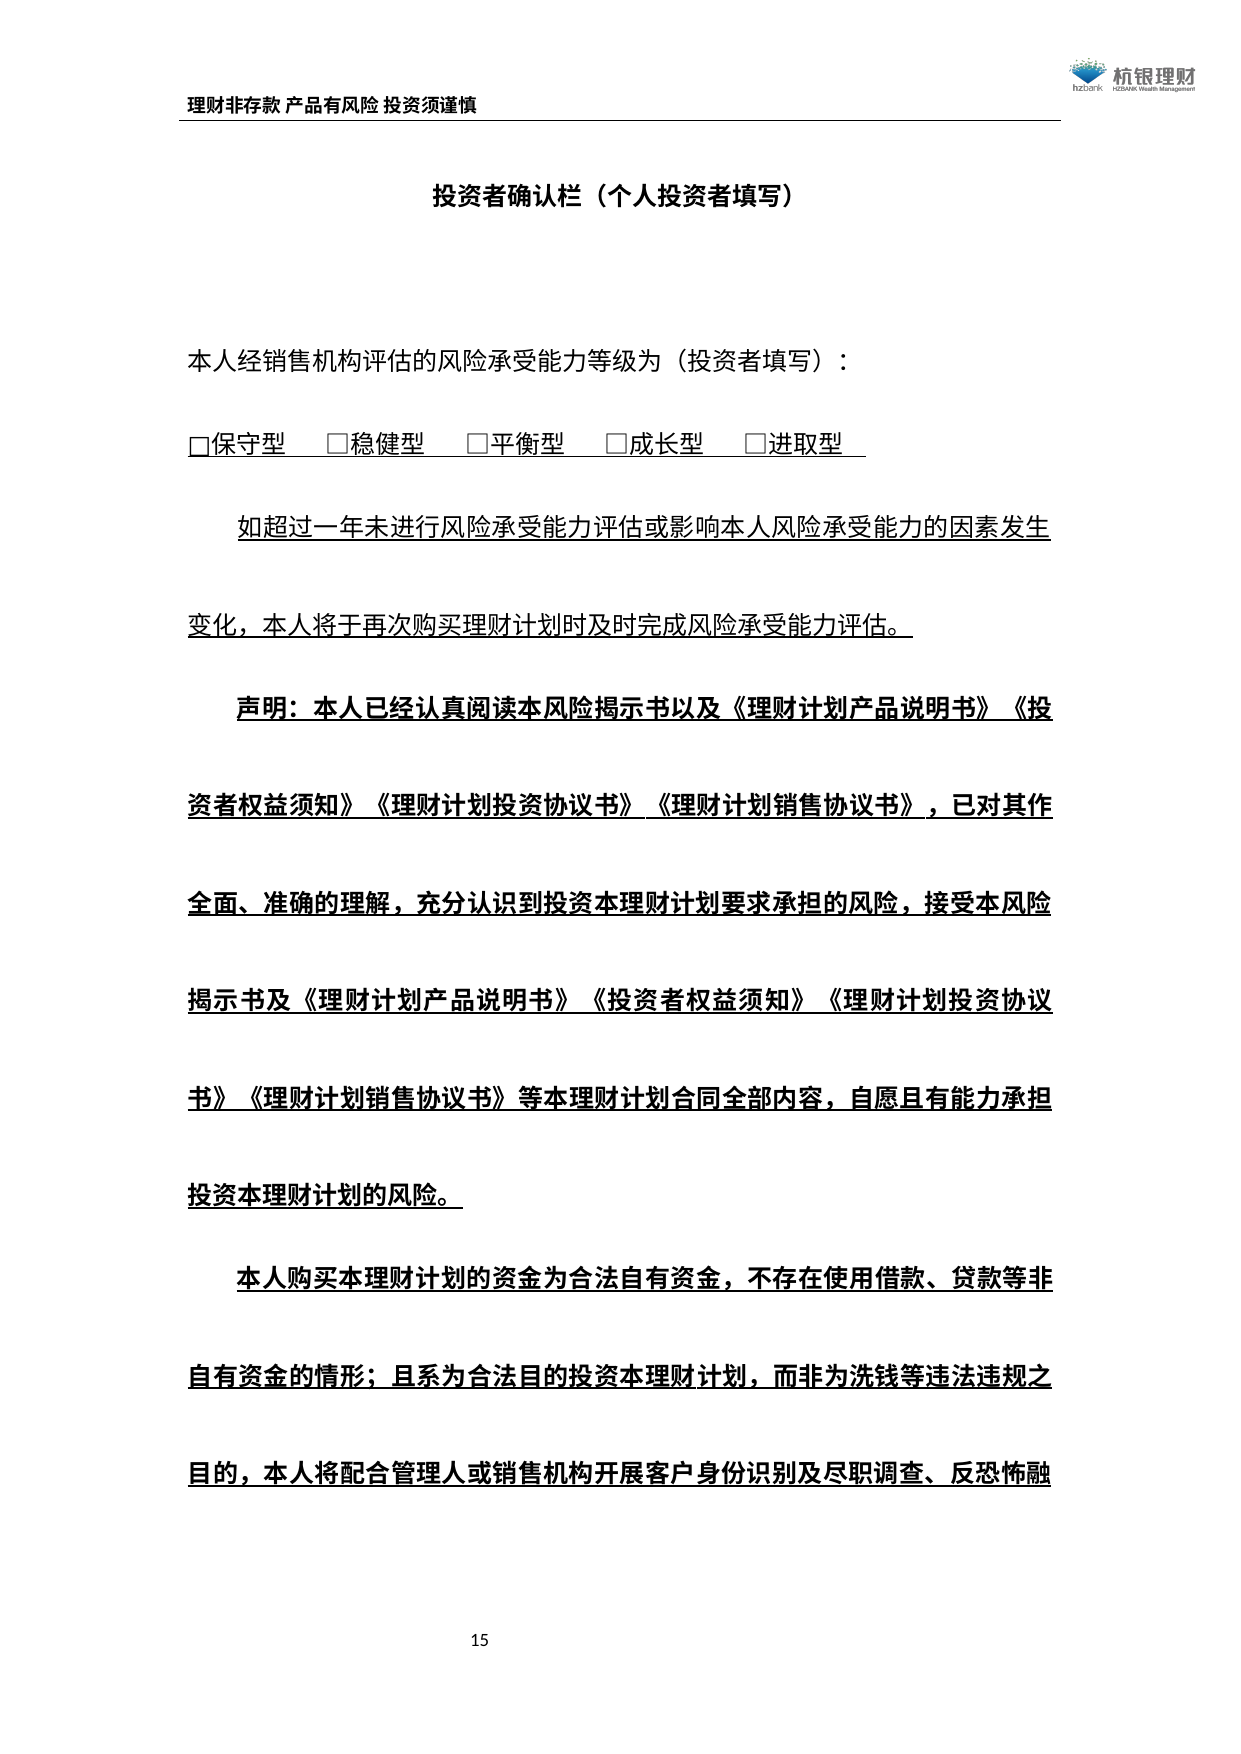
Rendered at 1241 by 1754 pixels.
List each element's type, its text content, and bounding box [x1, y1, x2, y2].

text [187, 1244, 1053, 1504]
text □保守型 □稳健型 □平衡型 □成长型 □进取型 [187, 410, 1053, 475]
text 声明：本人已经认真阅读本风险揭示书以及《理财计划产品说明书》《投资者权益须知》《理财计划投资协议书》《理财计划销售协议书》，已对其作全面、准确的理解，充分认识到投资本理财计划要求承担的风险，接受本风险揭示书及《理财计划产品说明书》《投资者权益须知》《理财计划投资协议书》《理财计划销售协议书》等本理财计划合同全部内容，自愿且有能力承担投资本理财计划的风险。 [187, 1013, 1053, 1226]
text 本人经销售机构评估的风险承受能力等级为（投资者填写）： [187, 327, 1053, 392]
text 声明：本人已经认真阅读本风险揭示书以及《理财计划产品说明书》《投资者权益须知》《理财计划投资协议书》《理财计划销售协议书》，已对其作全面、准确的理解，充分认识到投资本理财计划要求承担的风险，接受本风险揭示书及《理财计划产品说明书》《投资者权益须知》《理财计划投资协议书》《理财计划销售协议书》等本理财计划合同全部内容，自愿且有能力承担投资本理财计划的风险。 [187, 674, 1053, 817]
text 如超过一年未进行风险承受能力评估或影响本人风险承受能力的因素发生变化，本人将于再次购买理财计划时及时完成风险承受能力评估。 [187, 493, 1053, 656]
text 投资者确认栏（个人投资者填写） [187, 162, 1053, 227]
text 声明：本人已经认真阅读本风险揭示书以及《理财计划产品说明书》《投资者权益须知》《理财计划投资协议书》《理财计划销售协议书》，已对其作全面、准确的理解，充分认识到投资本理财计划要求承担的风险，接受本风险揭示书及《理财计划产品说明书》《投资者权益须知》《理财计划投资协议书》《理财计划销售协议书》等本理财计划合同全部内容，自愿且有能力承担投资本理财计划的风险。 [187, 818, 1053, 1012]
picture [1063, 56, 1204, 97]
